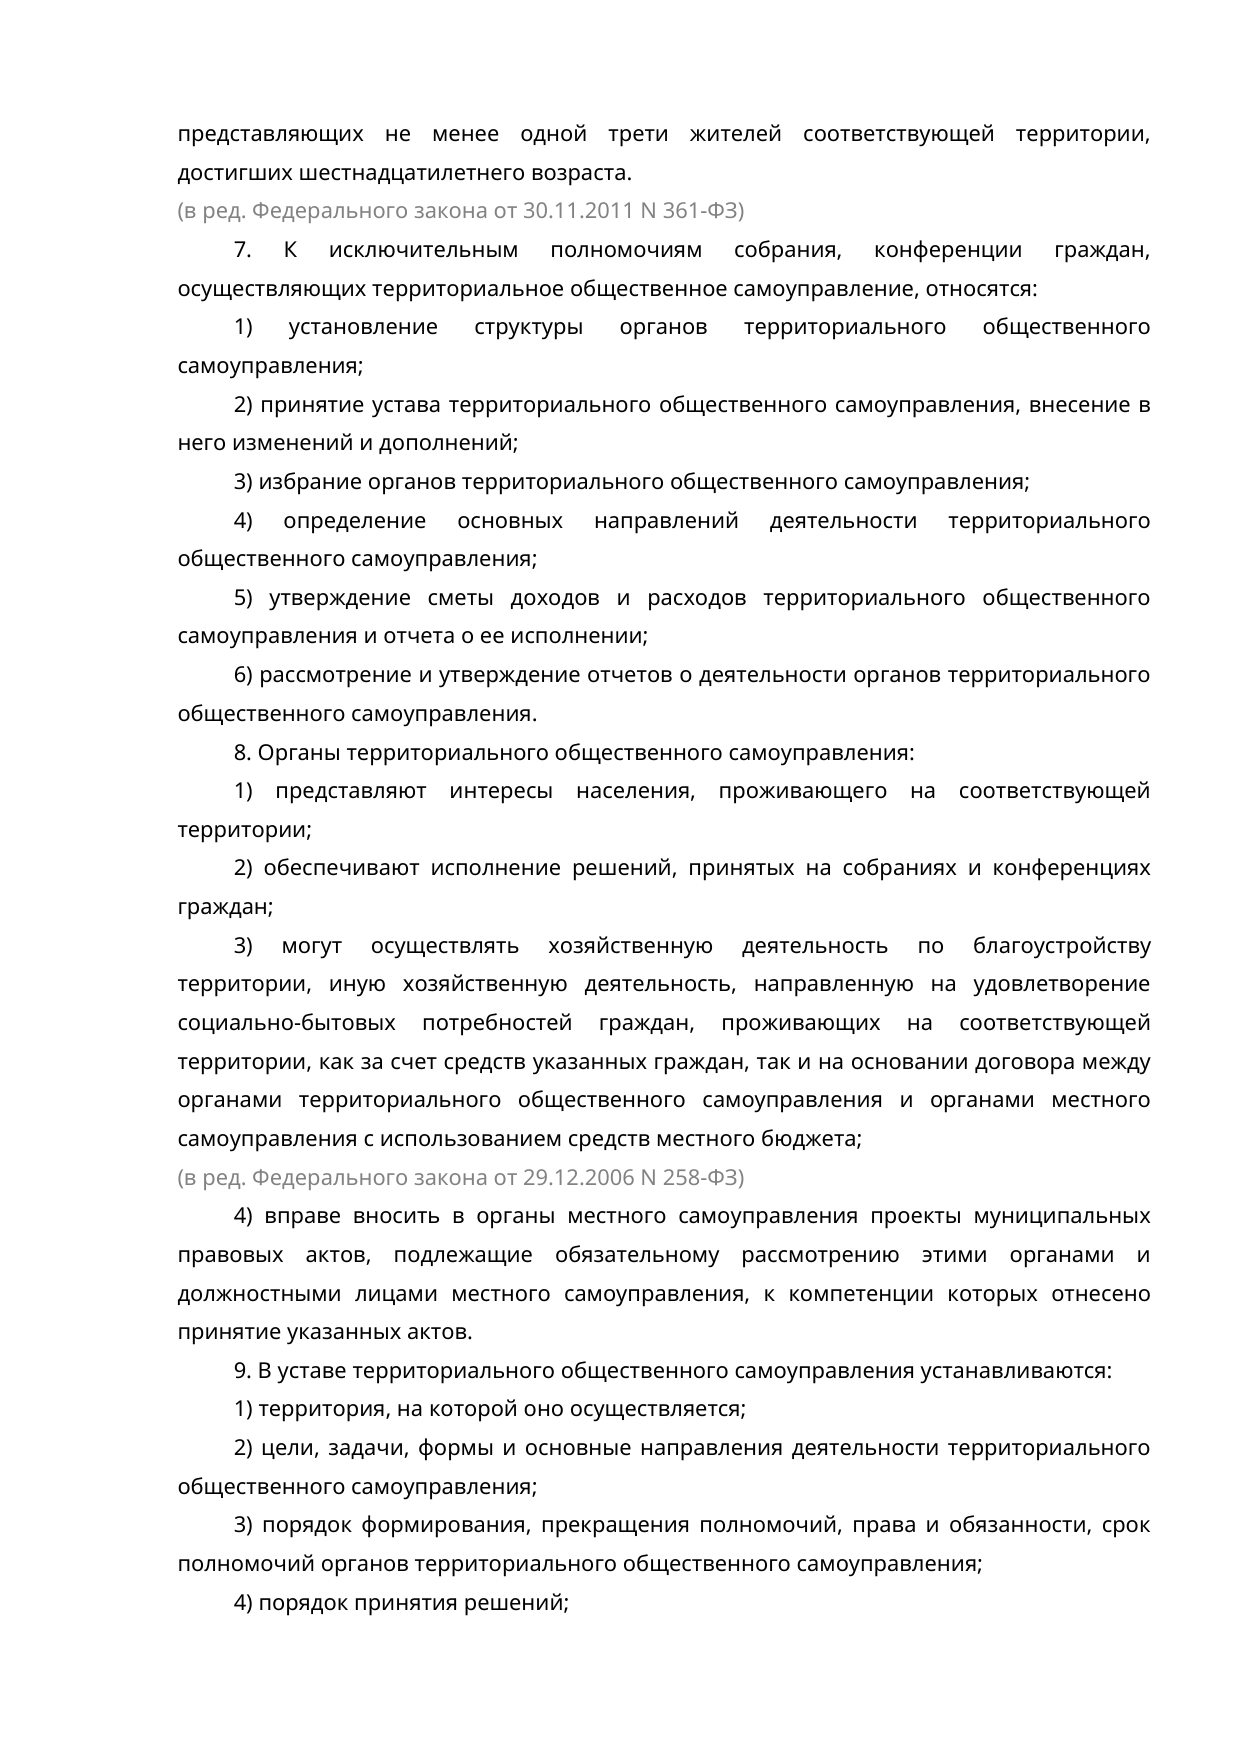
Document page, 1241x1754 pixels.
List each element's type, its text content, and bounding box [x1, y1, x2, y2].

text 5) утверждение сметы доходов и расходов территориального общественного самоуправления и отчета о ее исполнении; [177, 582, 1152, 650]
text 2) принятие устава территориального общественного самоуправления, внесение в него изменений и дополнений; [177, 389, 1152, 457]
text 1) представляют интересы населения, проживающего на соответствующей территории; [177, 775, 1152, 843]
text 7. К исключительным полномочиям собрания, конференции граждан, осуществляющих территориальное общественное самоуправление, относятся: [177, 234, 1152, 302]
text 9. В уставе территориального общественного самоуправления устанавливаются: [177, 1355, 1152, 1384]
text 4) вправе вносить в органы местного самоуправления проекты муниципальных правовых актов, подлежащие обязательному рассмотрению этими органами и должностными лицами местного самоуправления, к компетенции которых отнесено принятие указанных актов. [177, 1200, 1152, 1346]
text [177, 118, 1152, 187]
text 3) избрание органов территориального общественного самоуправления; [177, 466, 1152, 496]
text 6) рассмотрение и утверждение отчетов о деятельности органов территориального общественного самоуправления. [177, 659, 1152, 728]
text 2) цели, задачи, формы и основные направления деятельности территориального общественного самоуправления; [177, 1432, 1152, 1501]
text 3) порядок формирования, прекращения полномочий, права и обязанности, срок полномочий органов территориального общественного самоуправления; [177, 1509, 1152, 1578]
text (в ред. Федерального закона от 29.12.2006 N 258-ФЗ) [177, 1162, 1152, 1191]
text 2) обеспечивают исполнение решений, принятых на собраниях и конференциях граждан; [177, 852, 1152, 921]
text 4) порядок принятия решений; [177, 1587, 1152, 1616]
text 3) могут осуществлять хозяйственную деятельность по благоустройству территории, иную хозяйственную деятельность, направленную на удовлетворение социально-бытовых потребностей граждан, проживающих на соответствующей территории, как за счет средств указанных граждан, так и на основании договора между органами территориального общественного самоуправления и органами местного самоуправления с использованием средств местного бюджета; [177, 930, 1152, 1153]
text (в ред. Федерального закона от 30.11.2011 N 361-ФЗ) [177, 195, 1152, 225]
text 8. Органы территориального общественного самоуправления: [177, 736, 1152, 766]
text 4) определение основных направлений деятельности территориального общественного самоуправления; [177, 504, 1152, 573]
text 1) установление структуры органов территориального общественного самоуправления; [177, 311, 1152, 380]
text 1) территория, на которой оно осуществляется; [177, 1393, 1152, 1423]
